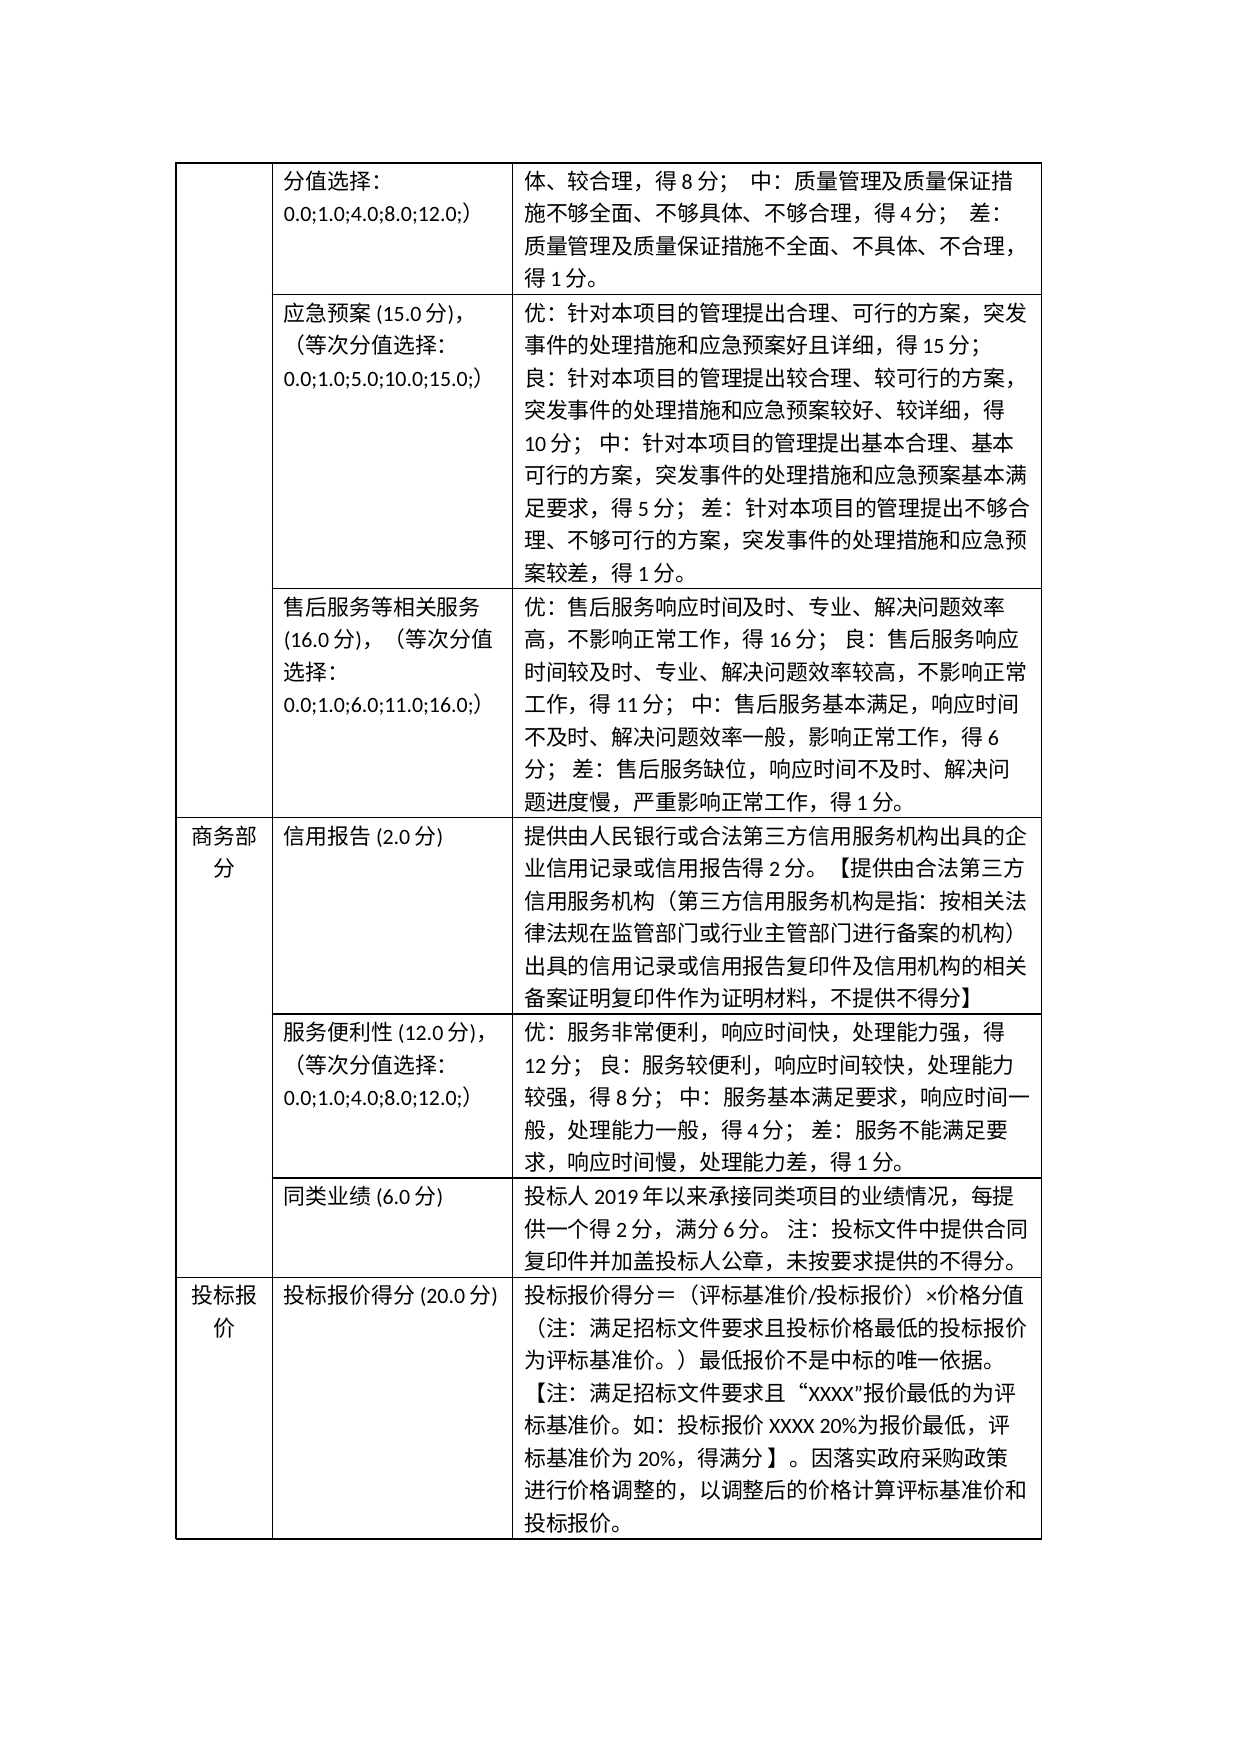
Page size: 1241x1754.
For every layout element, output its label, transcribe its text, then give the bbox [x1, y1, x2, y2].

table_cell 投标报价 [177, 1278, 272, 1538]
table_cell 投标报价得分＝（评标基准价/投标报价）×价格分值（注：满足招标文件要求且投标价格最低的投标报价为评标基准价。）最低报价不是中标的唯一依据。【注：满足招标文件要求且“XXXX”报价最低的为评标基准价。如：投标报价XXXX 20%为报价最低，评标基准价为20%，得满分 】。因落实政府采购政策进行价格调整的，以调整后的价格计算评标基准价和投标报价。 [513, 1278, 1041, 1538]
table_cell 商务部分 [177, 818, 272, 1276]
table_cell 提供由人民银行或合法第三方信用服务机构出具的企业信用记录或信用报告得2分。【提供由合法第三方信用服务机构（第三方信用服务机构是指：按相关法律法规在监管部门或行业主管部门进行备案的机构）出具的信用记录或信用报告复印件及信用机构的相关备案证明复印件作为证明材料，不提供不得分】 [513, 818, 1041, 1013]
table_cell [513, 164, 1041, 293]
table_cell 信用报告 (2.0分) [273, 818, 512, 1013]
table_cell 投标人2019年以来承接同类项目的业绩情况，每提供一个得2分，满分6分。 注：投标文件中提供合同复印件并加盖投标人公章，未按要求提供的不得分。 [513, 1179, 1041, 1276]
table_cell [273, 164, 512, 293]
table_cell 投标报价得分 (20.0分) [273, 1278, 512, 1538]
table_cell 优：服务非常便利，响应时间快，处理能力强，得12分； 良：服务较便利，响应时间较快，处理能力较强，得8分； 中：服务基本满足要求，响应时间一般，处理能力一般，得4分； 差：服务不能满足要求，响应时间慢，处理能力差，得1分。 [513, 1015, 1041, 1177]
table_cell 同类业绩 (6.0分) [273, 1179, 512, 1276]
table_cell 应急预案 (15.0分)，（等次分值选择：0.0;1.0;5.0;10.0;15.0;） [273, 295, 512, 588]
table_cell 售后服务等相关服务 (16.0分)，（等次分值选择：0.0;1.0;6.0;11.0;16.0;） [273, 589, 512, 817]
table_cell 优：针对本项目的管理提出合理、可行的方案，突发事件的处理措施和应急预案好且详细，得15分； 良：针对本项目的管理提出较合理、较可行的方案，突发事件的处理措施和应急预案较好、较详细，得10分； 中：针对本项目的管理提出基本合理、基本可行的方案，突发事件的处理措施和应急预案基本满足要求，得5分； 差：针对本项目的管理提出不够合理、不够可行的方案，突发事件的处理措施和应急预案较差，得1分。 [513, 295, 1041, 588]
table_cell 优：售后服务响应时间及时、专业、解决问题效率高，不影响正常工作，得16分； 良：售后服务响应时间较及时、专业、解决问题效率较高，不影响正常工作，得11分； 中：售后服务基本满足，响应时间不及时、解决问题效率一般，影响正常工作，得6分； 差：售后服务缺位，响应时间不及时、解决问题进度慢，严重影响正常工作，得1分。 [513, 589, 1041, 817]
table_cell 服务便利性 (12.0分)，（等次分值选择：0.0;1.0;4.0;8.0;12.0;） [273, 1015, 512, 1177]
